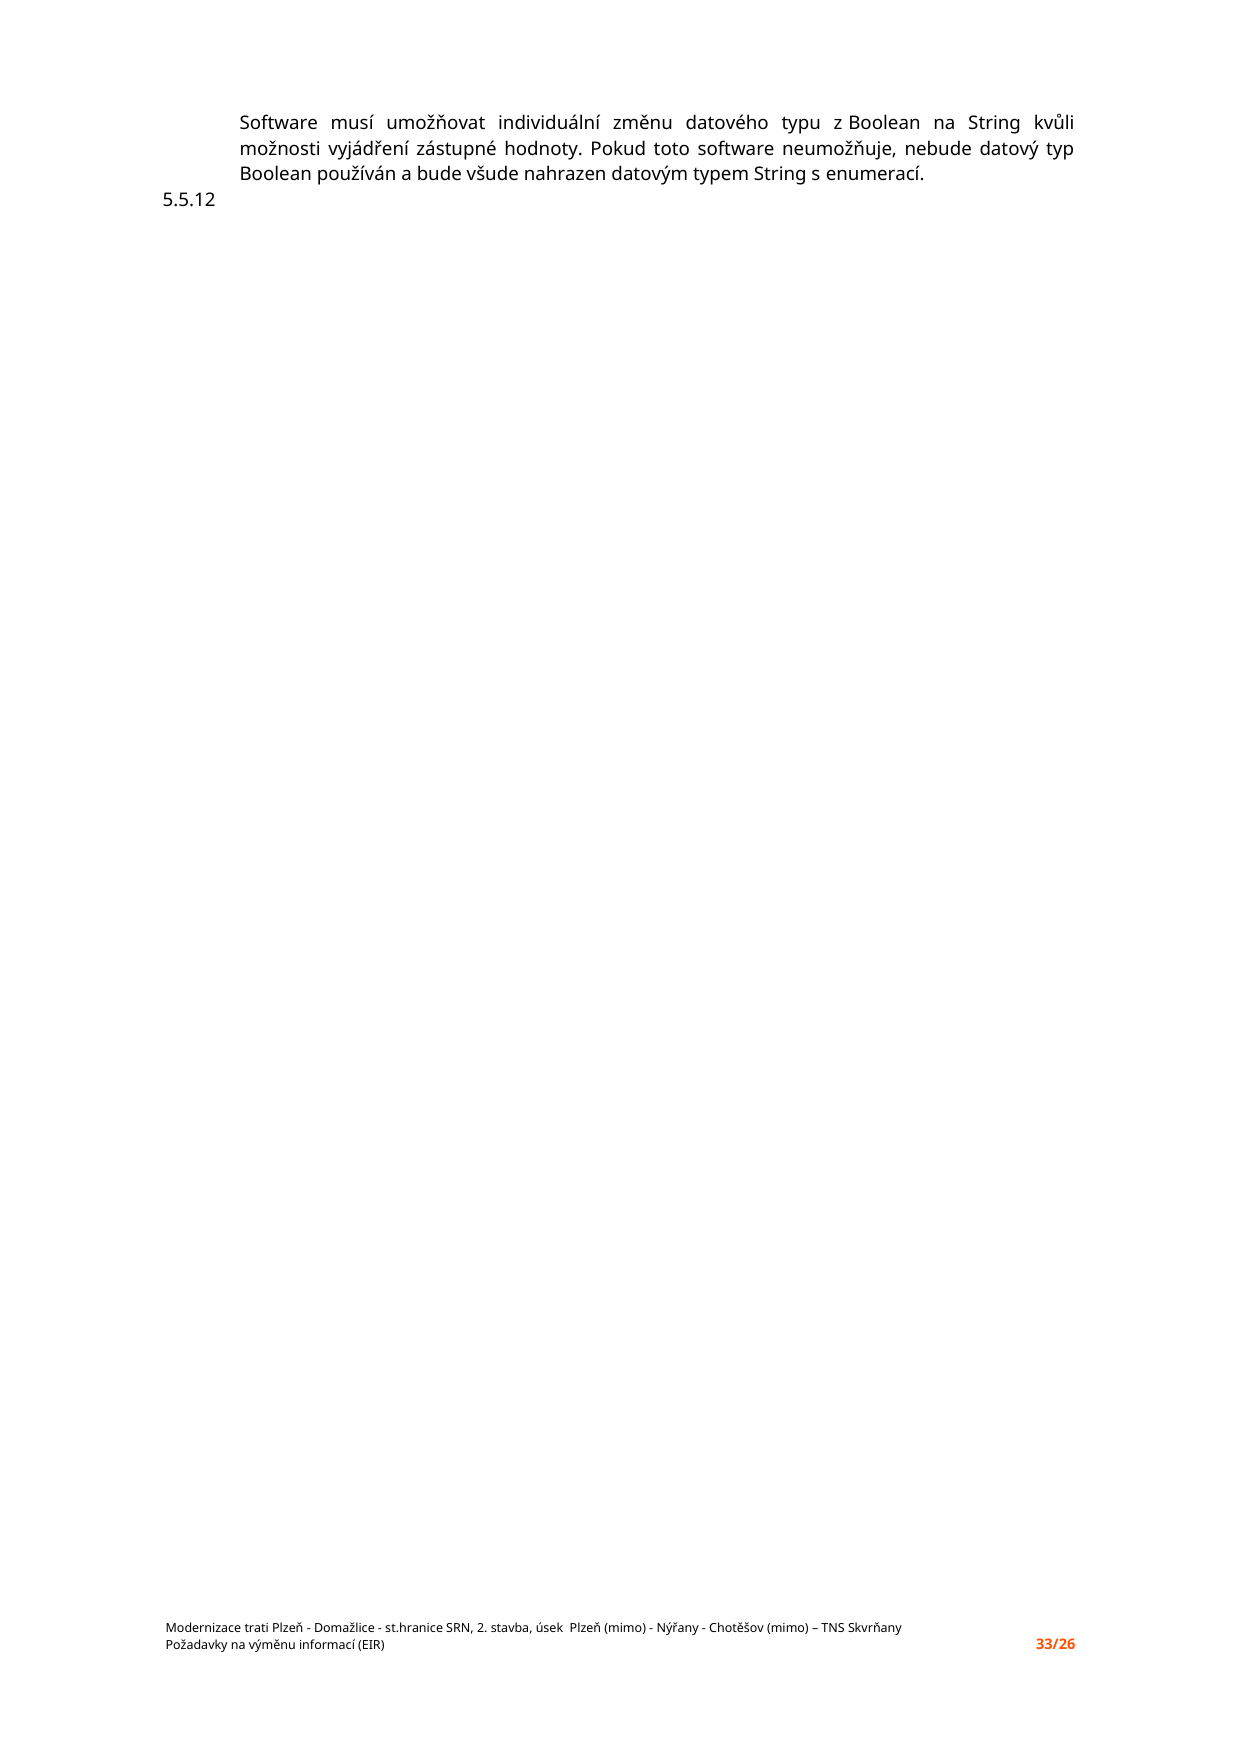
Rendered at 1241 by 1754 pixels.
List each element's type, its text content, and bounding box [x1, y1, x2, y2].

list Software musí umožňovat individuální změnu datového typu z Boolean na String kvůli možnosti vyjádření zástupné hodnoty. Pokud toto software neumožňuje, nebude datový typ Boolean používán a bude všude nahrazen datovým typem String s enumerací. [239, 109, 1075, 186]
